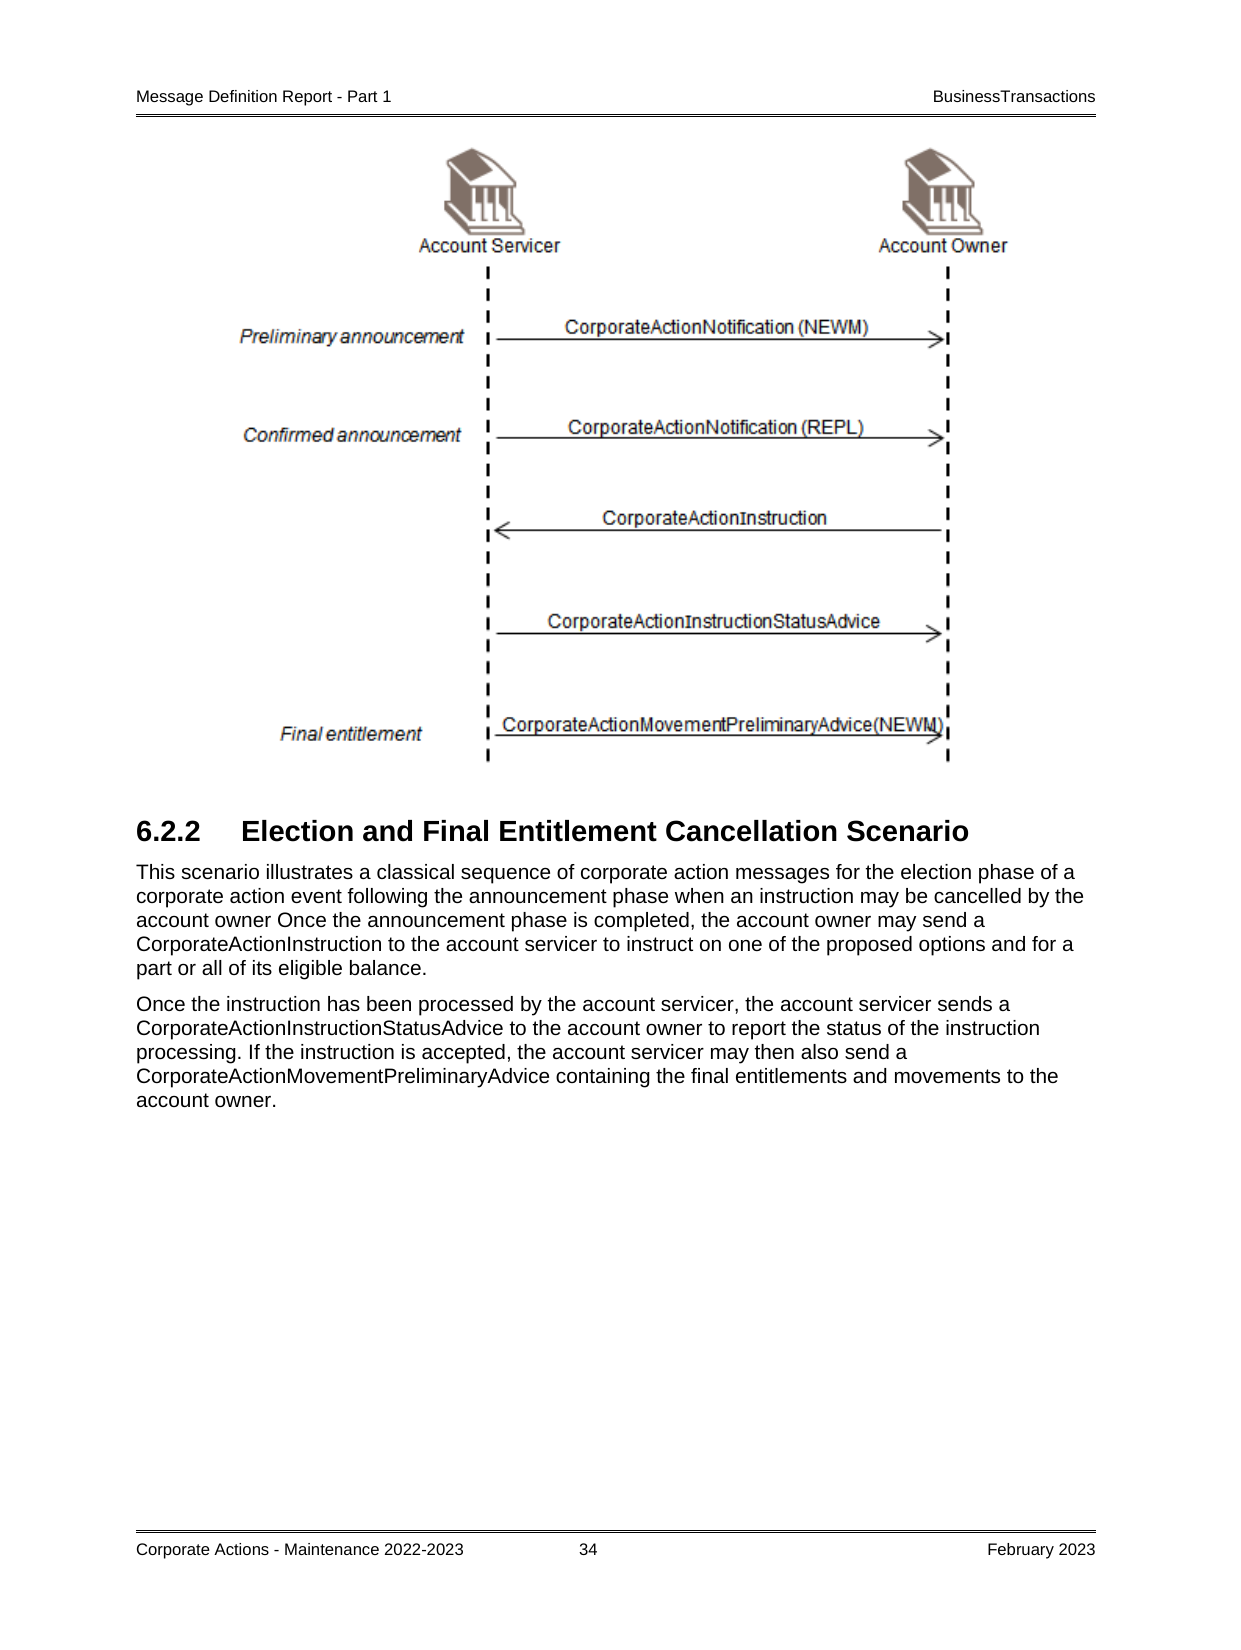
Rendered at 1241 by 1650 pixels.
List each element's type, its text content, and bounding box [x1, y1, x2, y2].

text This scenario illustrates a classical sequence of corporate action messages for the election phase of a corporate action event following the announcement phase when an instruction may be cancelled by the account owner Once the announcement phase is completed, the account owner may send a CorporateActionInstruction to the account servicer to instruct on one of the proposed options and for a part or all of its eligible balance. [136, 860, 1104, 980]
picture [224, 140, 1017, 777]
text Once the instruction has been processed by the account servicer, the account servicer sends a CorporateActionInstructionStatusAdvice to the account owner to report the status of the instruction processing. If the instruction is accepted, the account servicer may then also send a CorporateActionMovementPreliminaryAdvice containing the final entitlements and movements to the account owner. [136, 992, 1104, 1112]
subtitle Election and Final Entitlement Cancellation Scenario [136, 814, 1104, 847]
